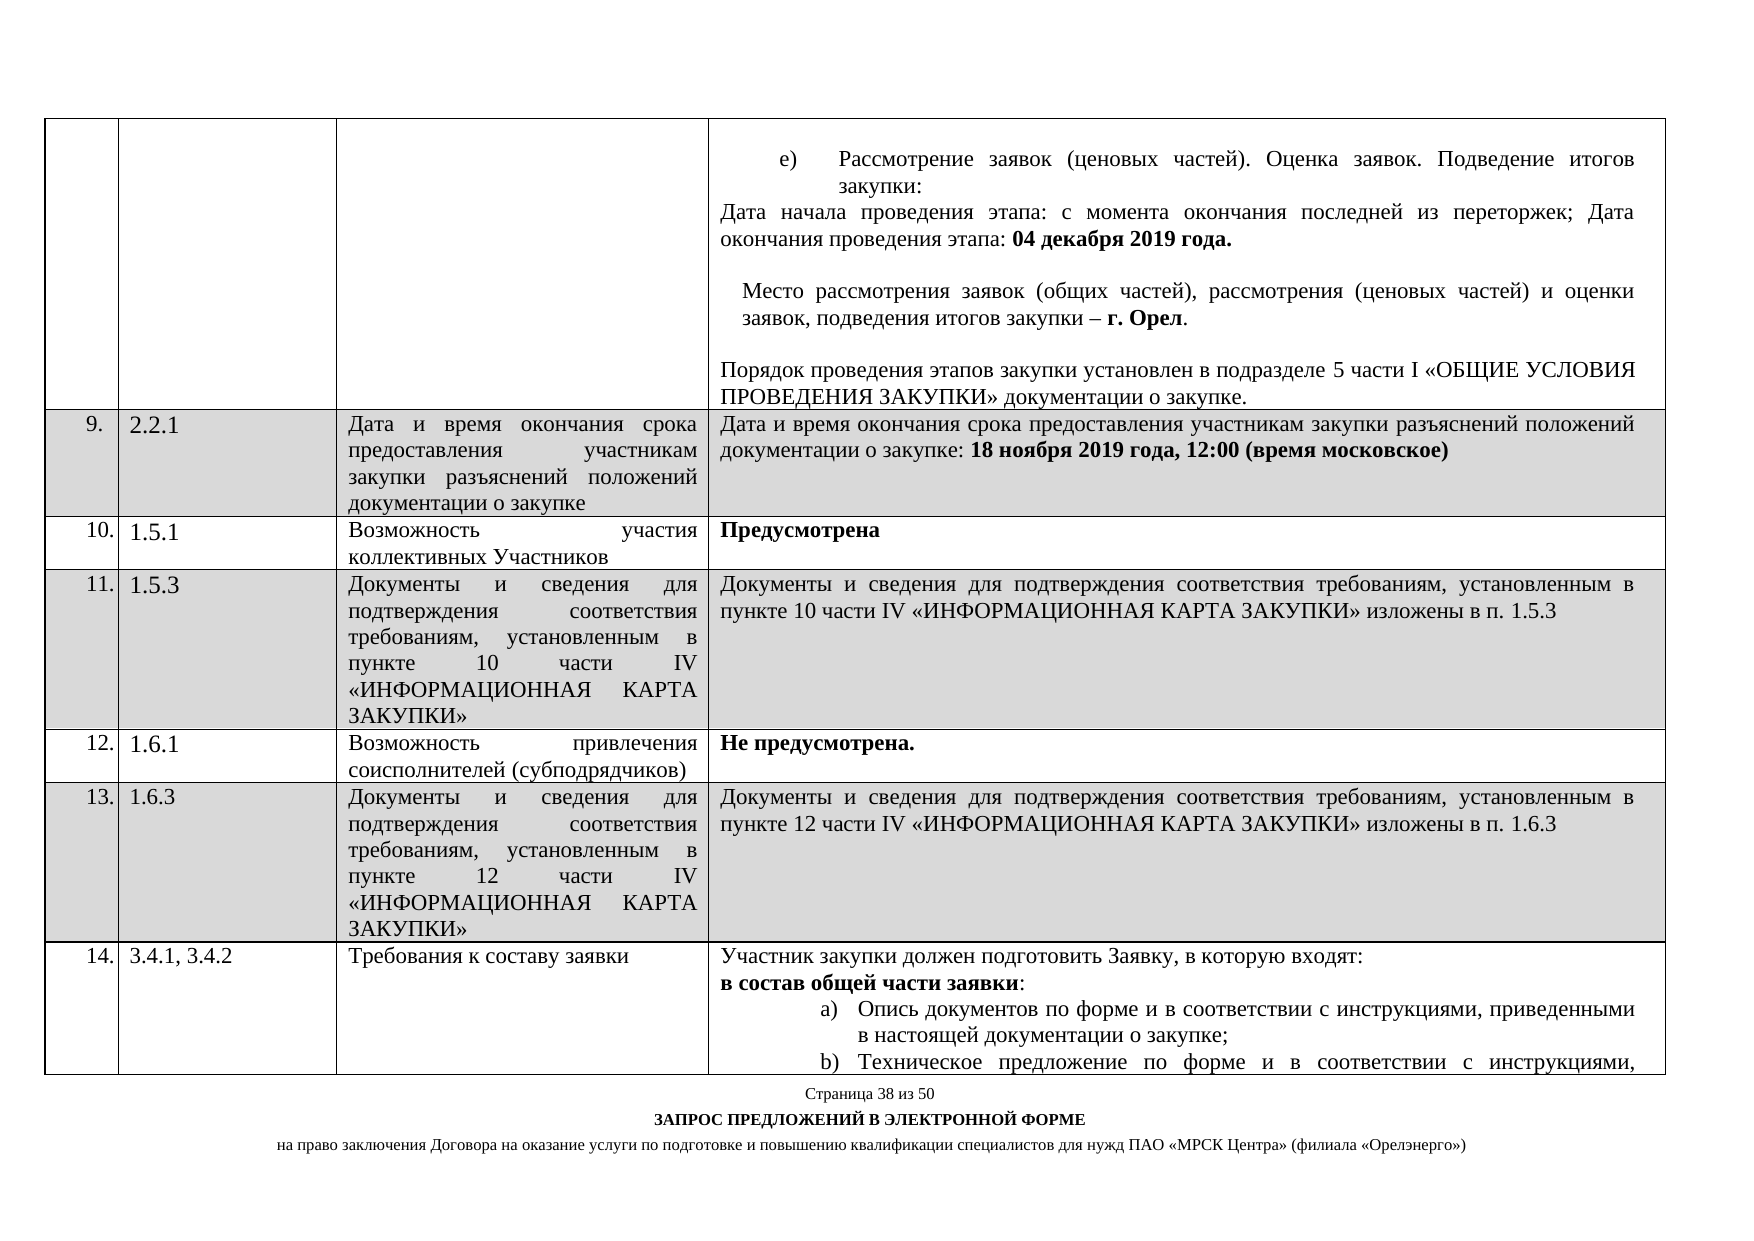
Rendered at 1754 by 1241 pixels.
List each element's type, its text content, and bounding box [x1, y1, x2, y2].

table_cell 1.5.3 [119, 570, 336, 728]
table_cell Документы и сведения для подтверждения соответствия требованиям, установленным в пункте 10 части IV «ИНФОРМАЦИОННАЯ КАРТА ЗАКУПКИ» [337, 570, 708, 728]
table_cell Предусмотрена [709, 517, 1665, 569]
table_cell [46, 943, 118, 1074]
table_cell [337, 119, 708, 409]
table_cell 1.5.1 [119, 517, 336, 569]
table_cell Возможность участия коллективных Участников [337, 517, 708, 569]
table_cell Дата и время окончания срока предоставления участникам закупки разъяснений положений документации о закупке: 18 ноября 2019 года, 12:00 (время московское) [709, 410, 1665, 516]
table_cell Возможность привлечения соисполнителей (субподрядчиков) [337, 730, 708, 782]
table_cell 2.2.1 [119, 410, 336, 516]
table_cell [337, 943, 708, 1074]
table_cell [119, 119, 336, 409]
table_cell [46, 410, 118, 516]
table_cell 3.4.1, 3.4.2 [119, 943, 336, 1074]
table_cell Дата и время окончания срока предоставления участникам закупки разъяснений положений документации о закупке [337, 410, 708, 516]
table_cell [46, 570, 118, 728]
table_cell Документы и сведения для подтверждения соответствия требованиям, установленным в пункте 12 части IV «ИНФОРМАЦИОННАЯ КАРТА ЗАКУПКИ» изложены в п. 1.6.3 [709, 783, 1665, 941]
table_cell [709, 119, 1665, 409]
table_cell 1.6.3 [119, 783, 336, 941]
table_cell Документы и сведения для подтверждения соответствия требованиям, установленным в пункте 12 части IV «ИНФОРМАЦИОННАЯ КАРТА ЗАКУПКИ» [337, 783, 708, 941]
table_cell [46, 517, 118, 569]
table_cell Документы и сведения для подтверждения соответствия требованиям, установленным в пункте 10 части IV «ИНФОРМАЦИОННАЯ КАРТА ЗАКУПКИ» изложены в п. 1.5.3 [709, 570, 1665, 728]
table_cell 1.6.1 [119, 730, 336, 782]
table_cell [709, 943, 1665, 1074]
table_cell [46, 730, 118, 782]
table_cell [46, 783, 118, 941]
table_cell [46, 119, 118, 409]
table_cell Не предусмотрена. [709, 730, 1665, 782]
